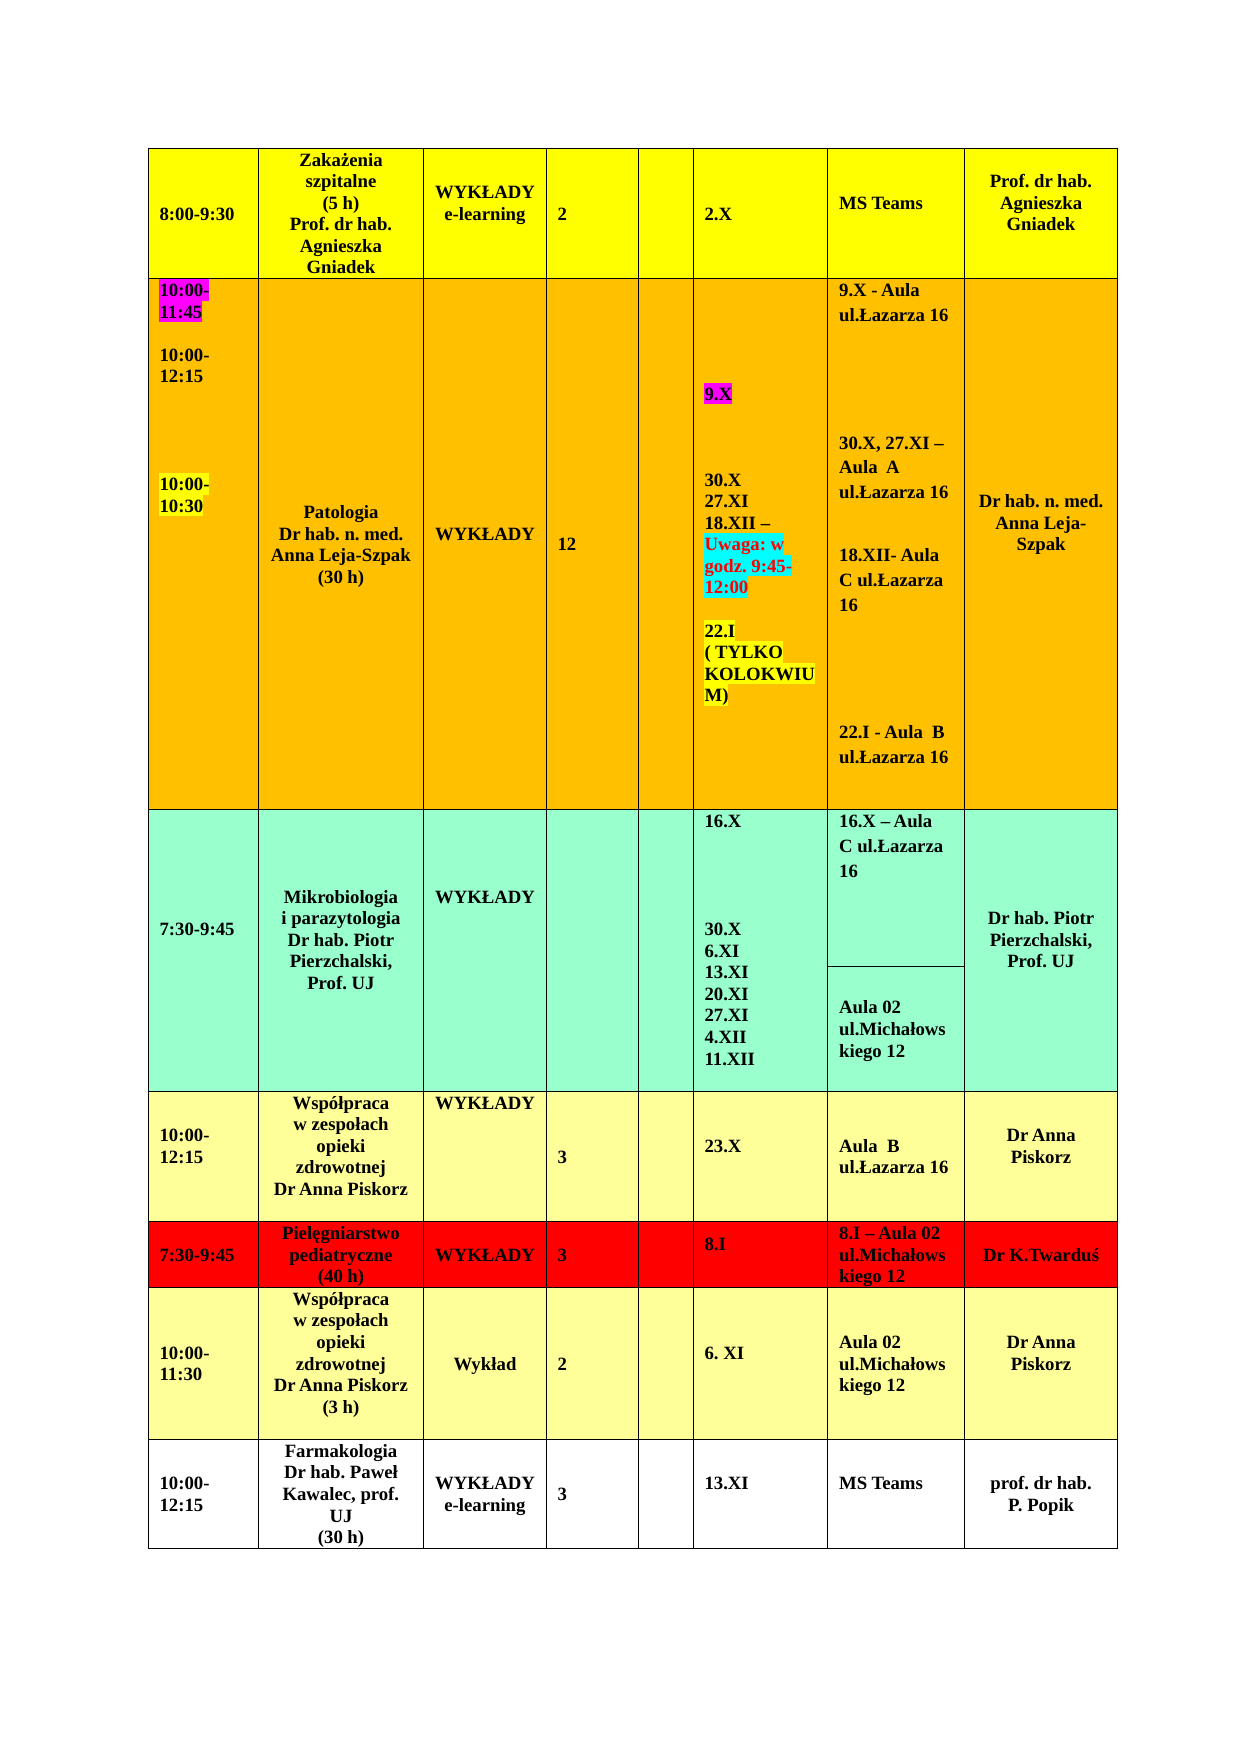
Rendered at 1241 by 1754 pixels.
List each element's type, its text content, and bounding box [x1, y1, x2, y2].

table_cell 10:00-11:45 10:00-12:15 10:00-10:30 [149, 279, 258, 809]
table_cell Pielęgniarstwo pediatryczne (40 h) [259, 1222, 423, 1287]
table_cell Współpraca w zespołach opieki zdrowotnej Dr Anna Piskorz (3 h) [259, 1288, 423, 1439]
table_cell [639, 810, 693, 1091]
table_cell Dr hab. Piotr Pierzchalski, Prof. UJ [965, 810, 1117, 1091]
table_cell [639, 149, 693, 278]
table_cell Aula 02 ul.Michałowskiego 12 [828, 1288, 964, 1439]
table_cell Aula 02 ul.Michałowskiego 12 [828, 967, 964, 1091]
table_cell MS Teams [828, 1440, 964, 1548]
table_cell 8:00-9:30 [149, 149, 258, 278]
table_cell [639, 1222, 693, 1287]
table_cell Dr hab. n. med. Anna Leja-Szpak [965, 279, 1117, 809]
table_cell Dr Anna Piskorz [965, 1092, 1117, 1221]
table_cell Farmakologia Dr hab. Paweł Kawalec, prof. UJ (30 h) [259, 1440, 423, 1548]
table_cell Dr Anna Piskorz [965, 1288, 1117, 1439]
table_cell [639, 1440, 693, 1548]
table_cell 8.I [694, 1222, 827, 1287]
table_cell MS Teams [828, 149, 964, 278]
table_cell 13.XI [694, 1440, 827, 1548]
table_cell 12 [547, 279, 638, 809]
table_cell 10:00-12:15 [149, 1440, 258, 1548]
table_cell 2 [547, 1288, 638, 1439]
table_cell Prof. dr hab. Agnieszka Gniadek [965, 149, 1117, 278]
table_cell 10:00-11:30 [149, 1288, 258, 1439]
table_cell 8.I – Aula 02 ul.Michałowskiego 12 [828, 1222, 964, 1287]
table_cell 2 [547, 149, 638, 278]
table_cell Mikrobiologia i parazytologia Dr hab. Piotr Pierzchalski, Prof. UJ [259, 810, 423, 1091]
table_cell [639, 1288, 693, 1439]
table_cell 23.X [694, 1092, 827, 1221]
table_cell Patologia Dr hab. n. med. Anna Leja-Szpak (30 h) [259, 279, 423, 809]
table_cell 9.X - Aula ul.Łazarza 16 30.X, 27.XI – Aula A ul.Łazarza 16 18.XII- Aula C ul.Łazarza 16 22.I - Aula B ul.Łazarza 16 [828, 279, 964, 809]
table_cell [639, 1092, 693, 1221]
table_cell 10:00-12:15 [149, 1092, 258, 1221]
table_cell WYKŁADY [424, 279, 546, 809]
table_cell Dr K.Twarduś [965, 1222, 1117, 1287]
table_cell prof. dr hab. P. Popik [965, 1440, 1117, 1548]
table_cell [639, 279, 693, 809]
table_cell 2.X [694, 149, 827, 278]
table_cell Aula B ul.Łazarza 16 [828, 1092, 964, 1221]
table_cell 7:30-9:45 [149, 1222, 258, 1287]
table_cell WYKŁADY e-learning [424, 149, 546, 278]
table_cell 3 [547, 1222, 638, 1287]
table_cell WYKŁADY [424, 1222, 546, 1287]
table_cell 3 [547, 1092, 638, 1221]
table_cell 16.X – Aula C ul.Łazarza 16 [828, 810, 964, 966]
table_cell WYKŁADY [424, 810, 546, 1091]
table_cell WYKŁADY e-learning [424, 1440, 546, 1548]
table_cell [547, 810, 638, 1091]
table_cell Wykład [424, 1288, 546, 1439]
table_cell WYKŁADY [424, 1092, 546, 1221]
table_cell 9.X 30.X 27.XI 18.XII – Uwaga: w godz. 9:45-12:00 22.I ( TYLKO KOLOKWIUM) [694, 279, 827, 809]
table_cell 16.X 30.X 6.XI 13.XI 20.XI 27.XI 4.XII 11.XII [694, 810, 827, 1091]
table_cell 6. XI [694, 1288, 827, 1439]
table_cell 7:30-9:45 [149, 810, 258, 1091]
table_cell Zakażenia szpitalne (5 h) Prof. dr hab. Agnieszka Gniadek [259, 149, 423, 278]
table_cell Współpraca w zespołach opieki zdrowotnej Dr Anna Piskorz [259, 1092, 423, 1221]
table_cell 3 [547, 1440, 638, 1548]
